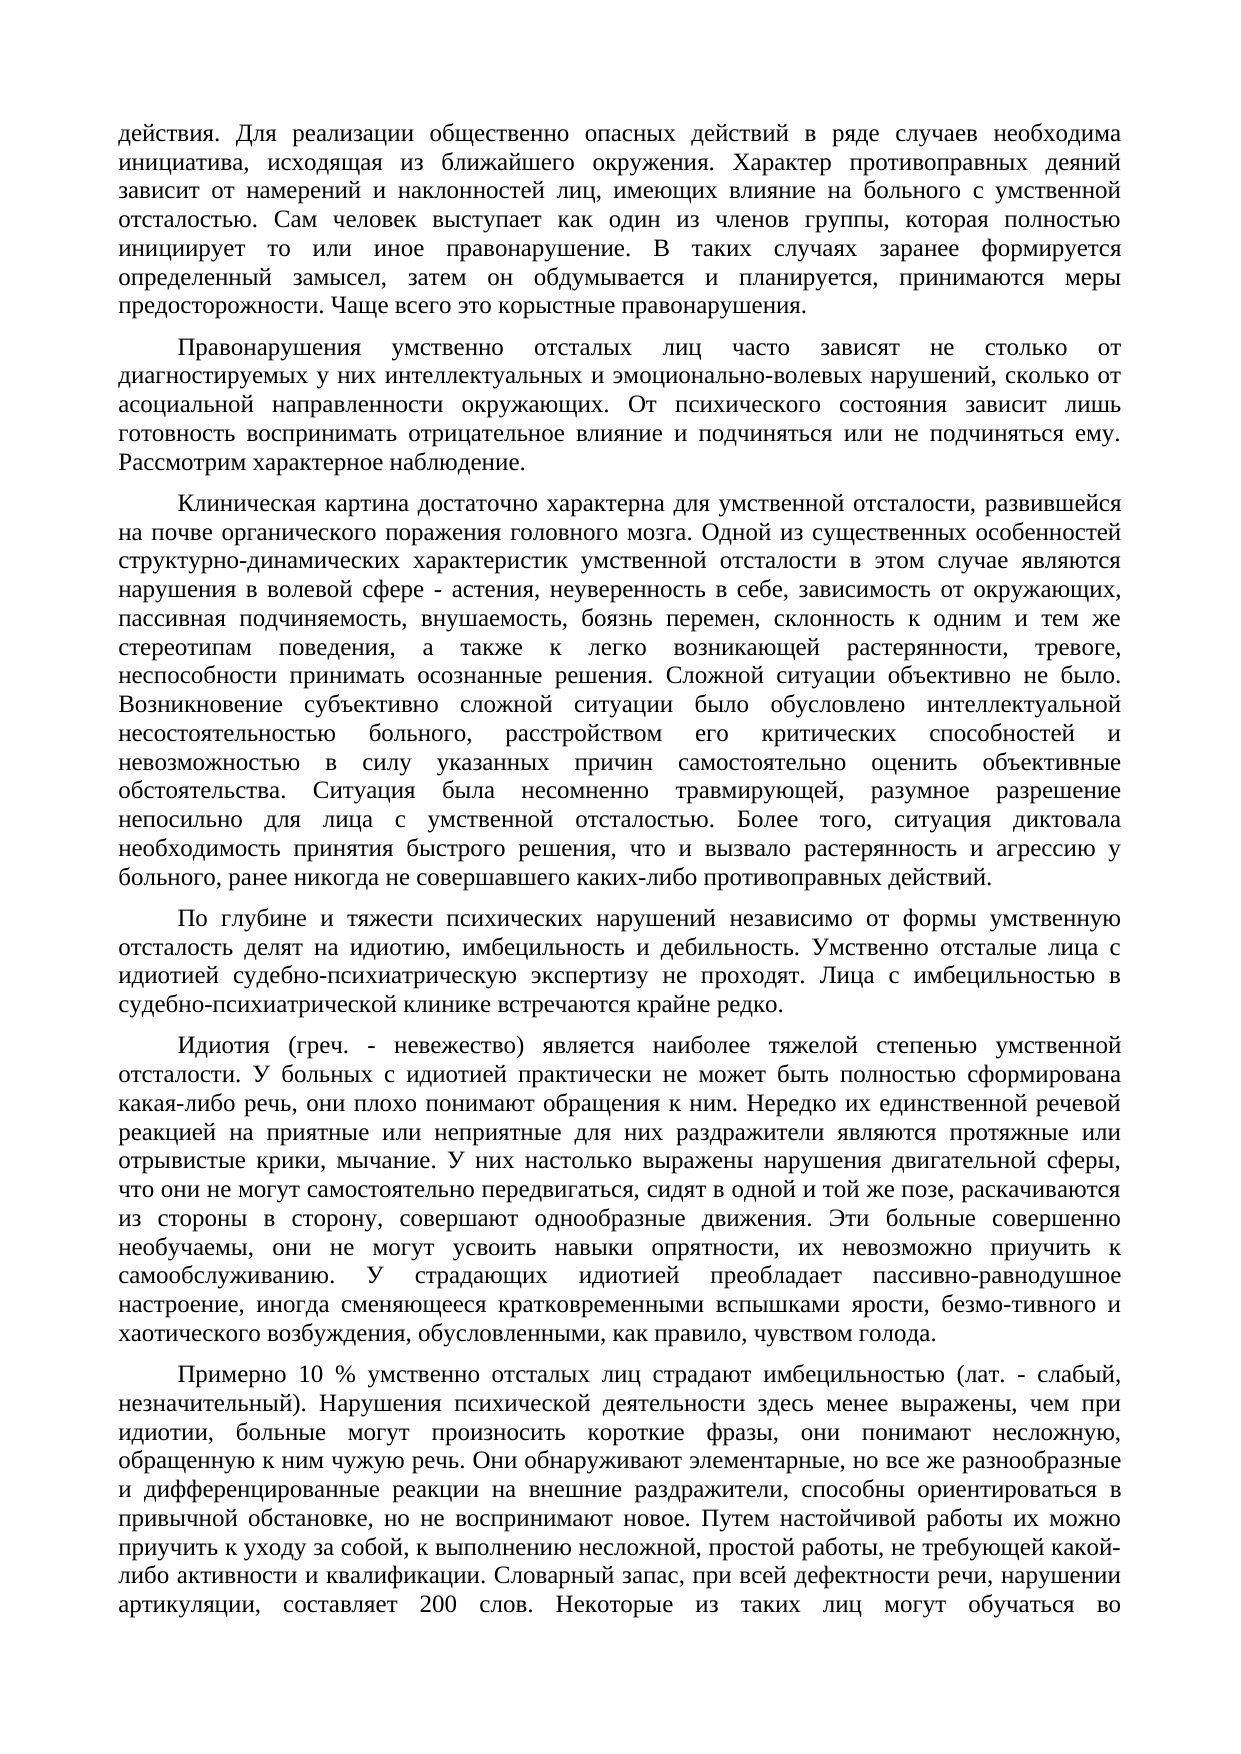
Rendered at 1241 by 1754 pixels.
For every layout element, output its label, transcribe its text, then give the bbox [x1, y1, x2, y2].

text Идиотия (греч. - невежество) является наиболее тяжелой степенью умственной отсталости. У больных с идиотией практически не может быть полностью сформирована какая-либо речь, они плохо понимают обращения к ним. Нередко их единственной речевой реакцией на приятные или неприятные для них раздражители являются протяжные или отрывистые крики, мычание. У них настолько выражены нарушения двигательной сферы, что они не могут самостоятельно передвигаться, сидят в одной и той же позе, раскачиваются из стороны в сторону, совершают однообразные движения. Эти больные совершенно необучаемы, они не могут усвоить навыки опрятности, их невозможно приучить к самообслуживанию. У страдающих идиотией преобладает пассивно-равнодушное настроение, иногда сменяющееся кратковременными вспышками ярости, безмо-тивного и хаотического возбуждения, обусловленными, как правило, чувством голода. [118, 1031, 1122, 1347]
text Правонарушения умственно отсталых лиц часто зависят не столько от диагностируемых у них интеллектуальных и эмоционально-волевых нарушений, сколько от асоциальной направленности окружающих. От психического состояния зависит лишь готовность воспринимать отрицательное влияние и подчиняться или не подчиняться ему. Рассмотрим характерное наблюдение. [118, 332, 1122, 476]
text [118, 118, 1122, 319]
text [118, 1359, 1122, 1618]
text Клиническая картина достаточно характерна для умственной отсталости, развившейся на почве органического поражения головного мозга. Одной из существенных особенностей структурно-динамических характеристик умственной отсталости в этом случае являются нарушения в волевой сфере - астения, неуверенность в себе, зависимость от окружающих, пассивная подчиняемость, внушаемость, боязнь перемен, склонность к одним и тем же стереотипам поведения, а также к легко возникающей растерянности, тревоге, неспособности принимать осознанные решения. Сложной ситуации объективно не было. Возникновение субъективно сложной ситуации было обусловлено интеллектуальной несостоятельностью больного, расстройством его критических способностей и невозможностью в силу указанных причин самостоятельно оценить объективные обстоятельства. Ситуация была несомненно травмирующей, разумное разрешение непосильно для лица с умственной отсталостью. Более того, ситуация диктовала необходимость принятия быстрого решения, что и вызвало растерянность и агрессию у больного, ранее никогда не совершавшего каких-либо противоправных действий. [118, 488, 1122, 891]
text По глубине и тяжести психических нарушений независимо от формы умственную отсталость делят на идиотию, имбецильность и дебильность. Умственно отсталые лица с идиотией судебно-психиатрическую экспертизу не проходят. Лица с имбецильностью в судебно-психиатрической клинике встречаются крайне редко. [118, 903, 1122, 1018]
